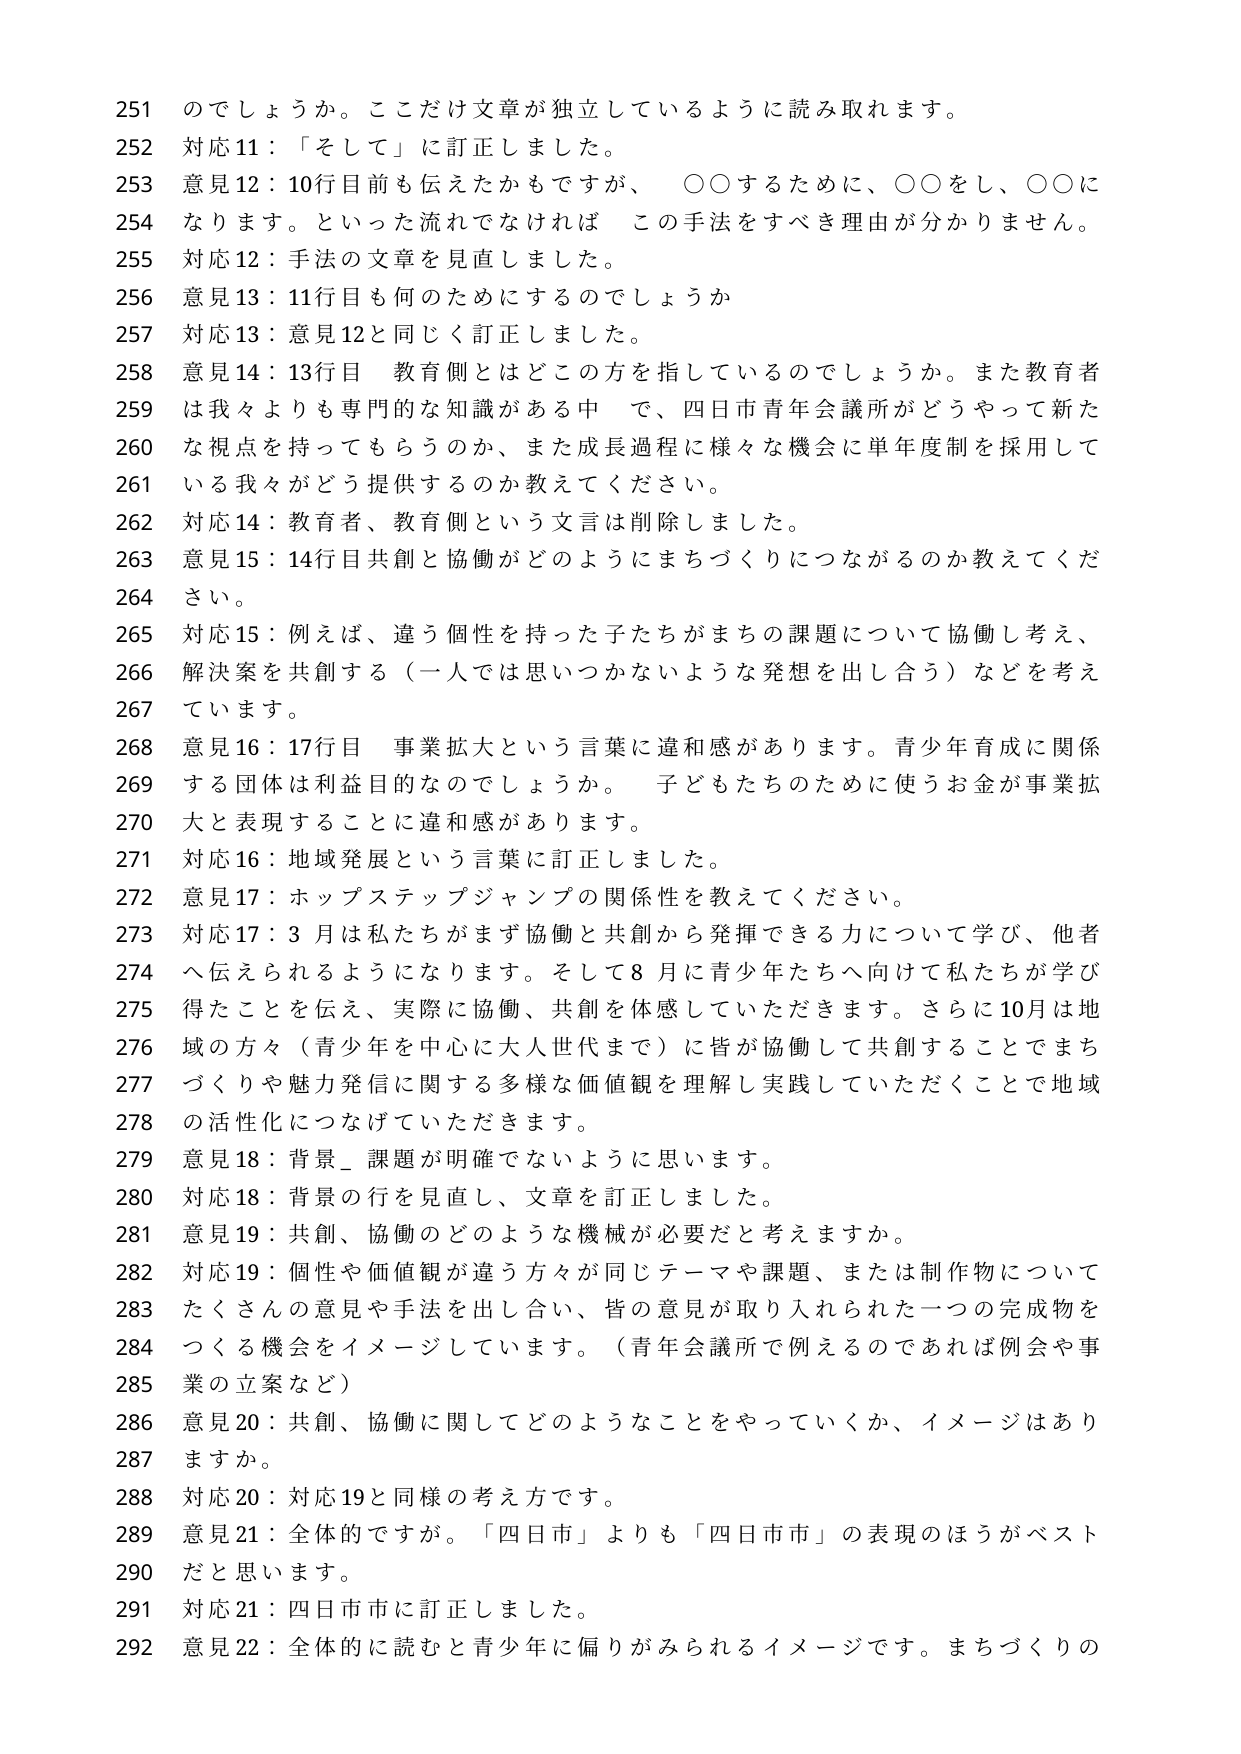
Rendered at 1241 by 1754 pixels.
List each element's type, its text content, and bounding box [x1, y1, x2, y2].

text 意見15：14行目共創と協働がどのようにまちづくりにつながるのか教えてください。 [182, 539, 1105, 614]
text 対応17：3月は私たちがまず協働と共創から発揮できる力について学び、他者へ伝えられるようになります。そして8月に青少年たちへ向けて私たちが学び得たことを伝え、実際に協働、共創を体感していただきます。さらに10月は地域の方々（青少年を中心に大人世代まで）に皆が協働して共創することでまちづくりや魅力発信に関する多様な価値観を理解し実践していただくことで地域の活性化につなげていただきます。 [182, 914, 1105, 1139]
text 対応21：四日市市に訂正しました。 [182, 1589, 1105, 1627]
text 対応18：背景の行を見直し、文章を訂正しました。 [182, 1177, 1105, 1214]
text 対応16：地域発展という言葉に訂正しました。 [182, 839, 1105, 877]
text 対応13：意見12と同じく訂正しました。 [182, 314, 1105, 352]
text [182, 89, 1105, 127]
text 意見20：共創、協働に関してどのようなことをやっていくか、イメージはありますか。 [182, 1402, 1105, 1477]
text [182, 1627, 1105, 1664]
text 意見19：共創、協働のどのような機械が必要だと考えますか。 [182, 1214, 1105, 1252]
text 意見17：ホップステップジャンプの関係性を教えてください。 [182, 877, 1105, 914]
text 対応12：手法の文章を見直しました。 [182, 239, 1105, 277]
text 意見21：全体的ですが。「四日市」よりも「四日市市」の表現のほうがベストだと思います。 [182, 1514, 1105, 1589]
text 対応14：教育者、教育側という文言は削除しました。 [182, 502, 1105, 539]
text 意見18：背景_課題が明確でないように思います。 [182, 1139, 1105, 1177]
text 対応15：例えば、違う個性を持った子たちがまちの課題について協働し考え、解決案を共創する（一人では思いつかないような発想を出し合う）などを考えています。 [182, 614, 1105, 727]
text 対応20：対応19と同様の考え方です。 [182, 1477, 1105, 1514]
text 対応19：個性や価値観が違う方々が同じテーマや課題、または制作物についてたくさんの意見や手法を出し合い、皆の意見が取り入れられた一つの完成物をつくる機会をイメージしています。（青年会議所で例えるのであれば例会や事業の立案など） [182, 1252, 1105, 1402]
text 意見14：13行目 教育側とはどこの方を指しているのでしょうか。また教育者は我々よりも専門的な知識がある中 で、四日市青年会議所がどうやって新たな視点を持ってもらうのか、また成長過程に様々な機会に単年度制を採用している我々がどう提供するのか教えてください。 [182, 352, 1105, 502]
text 意見12：10行目前も伝えたかもですが、 ○○するために、○○をし、○○になります。といった流れでなければ この手法をすべき理由が分かりません。 [182, 164, 1105, 239]
text 意見13：11行目も何のためにするのでしょうか [182, 277, 1105, 314]
text 対応11：「そして」に訂正しました。 [182, 127, 1105, 164]
text 意見16：17行目 事業拡大という言葉に違和感があります。青少年育成に関係する団体は利益目的なのでしょうか。 子どもたちのために使うお金が事業拡大と表現することに違和感があります。 [182, 727, 1105, 839]
